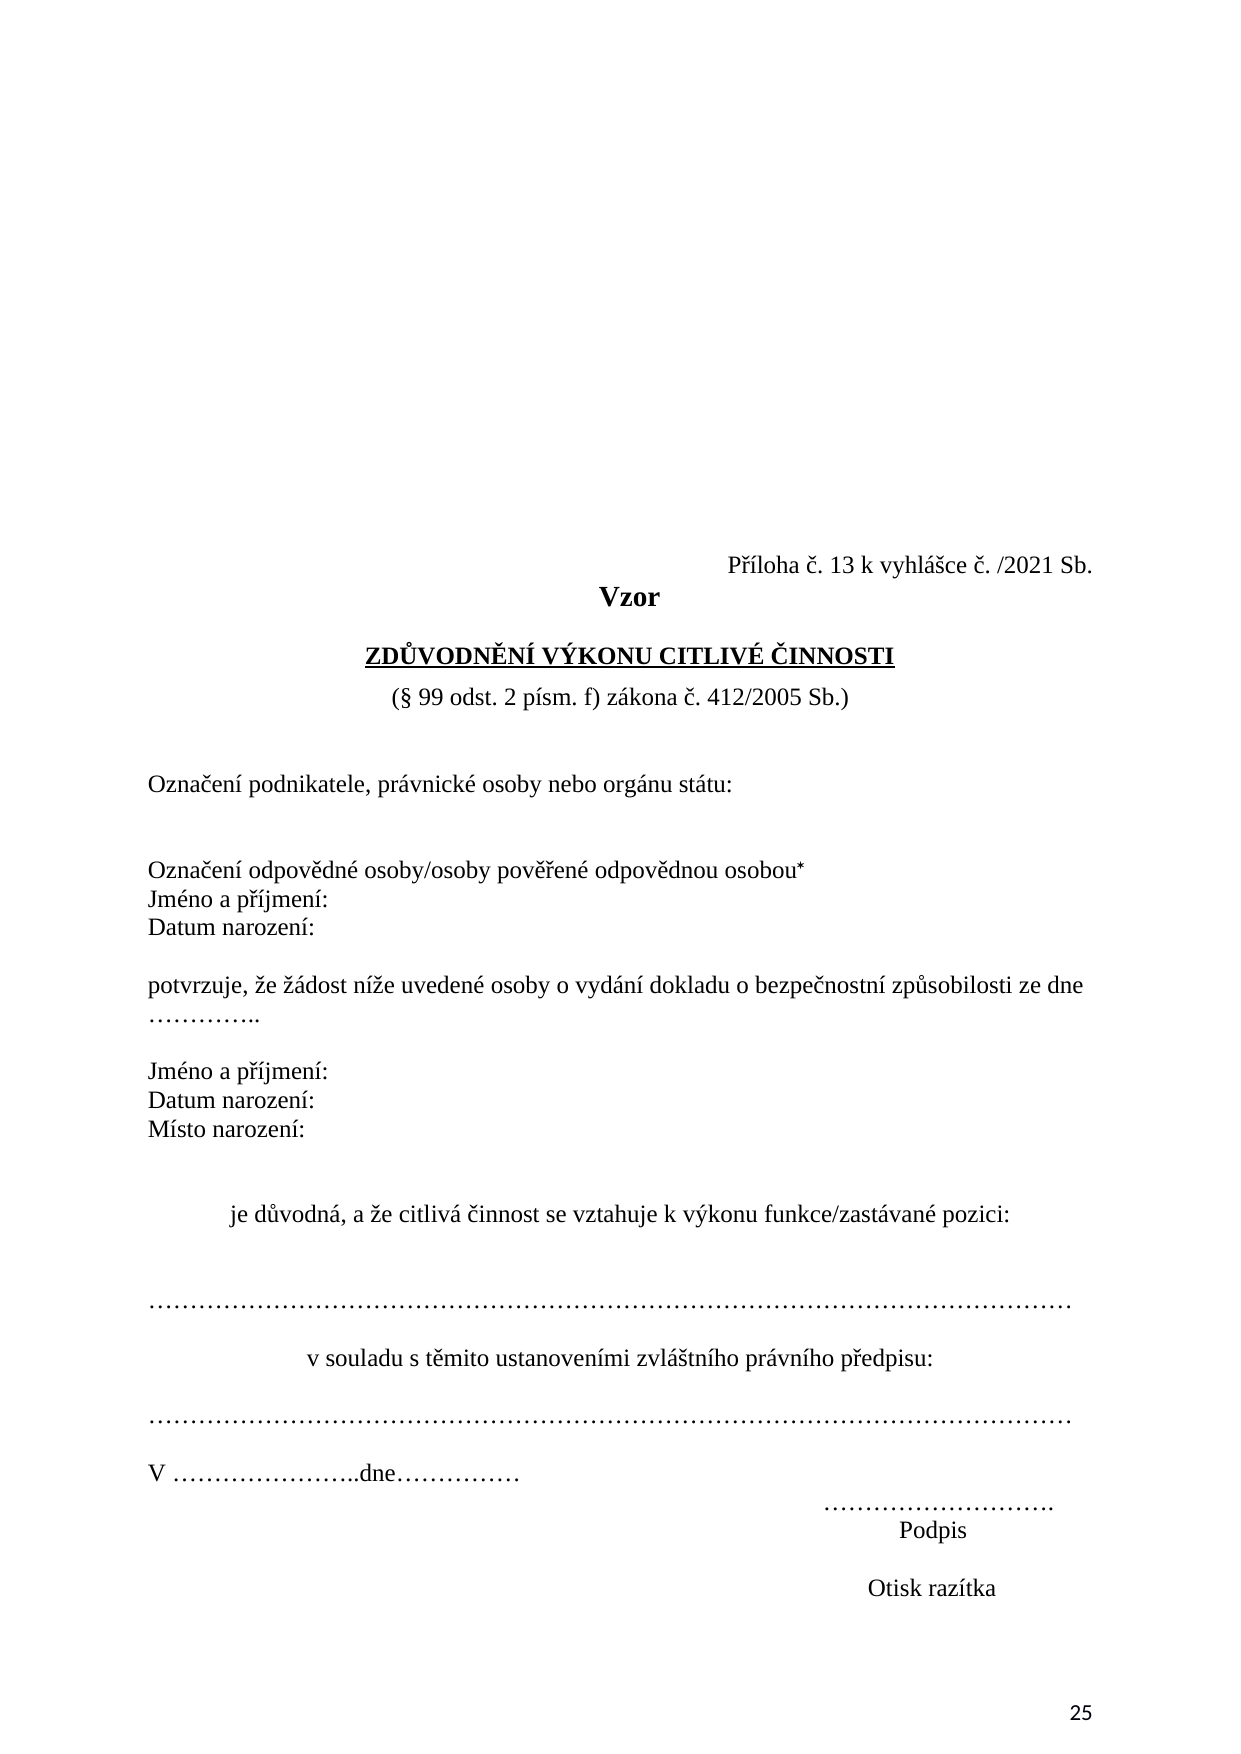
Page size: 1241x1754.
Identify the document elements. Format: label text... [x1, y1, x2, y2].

text Datum narození: [148, 1085, 1092, 1114]
text v souladu s těmito ustanoveními zvláštního právního předpisu: [148, 1343, 1092, 1372]
text je důvodná, a že citlivá činnost se vztahuje k výkonu funkce/zastávané pozici: [148, 1199, 1092, 1228]
text Místo narození: [148, 1114, 1092, 1142]
text Označení podnikatele, právnické osoby nebo orgánu státu: [148, 769, 1092, 797]
text Jméno a příjmení: [148, 1056, 1092, 1085]
text Datum narození: [148, 912, 1092, 941]
text Označení odpovědné osoby/osoby pověřené odpovědnou osobou [148, 855, 1092, 884]
text Podpis [738, 1516, 1092, 1544]
text ………………………. [148, 1487, 1092, 1516]
list ZDŮVODNĚNÍ VÝKONU CITLIVÉ ČINNOSTI [167, 641, 1092, 670]
text Příloha č. 13 k vyhlášce č. /2021 Sb. [148, 550, 1092, 579]
text potvrzuje, že žádost níže uvedené osoby o vydání dokladu o bezpečnostní způsobilosti ze dne ………….. [148, 970, 1092, 1027]
text ………………………………………………………………………………………………… [148, 1401, 1092, 1429]
text Otisk razítka [738, 1573, 1092, 1602]
text Vzor [167, 579, 1092, 612]
text V …………………..dne…………… [148, 1458, 1092, 1487]
text (§ 99 odst. 2 písm. f) zákona č. 412/2005 Sb.) [148, 682, 1092, 711]
text ………………………………………………………………………………………………… [148, 1286, 1092, 1314]
text Jméno a příjmení: [148, 884, 1092, 912]
